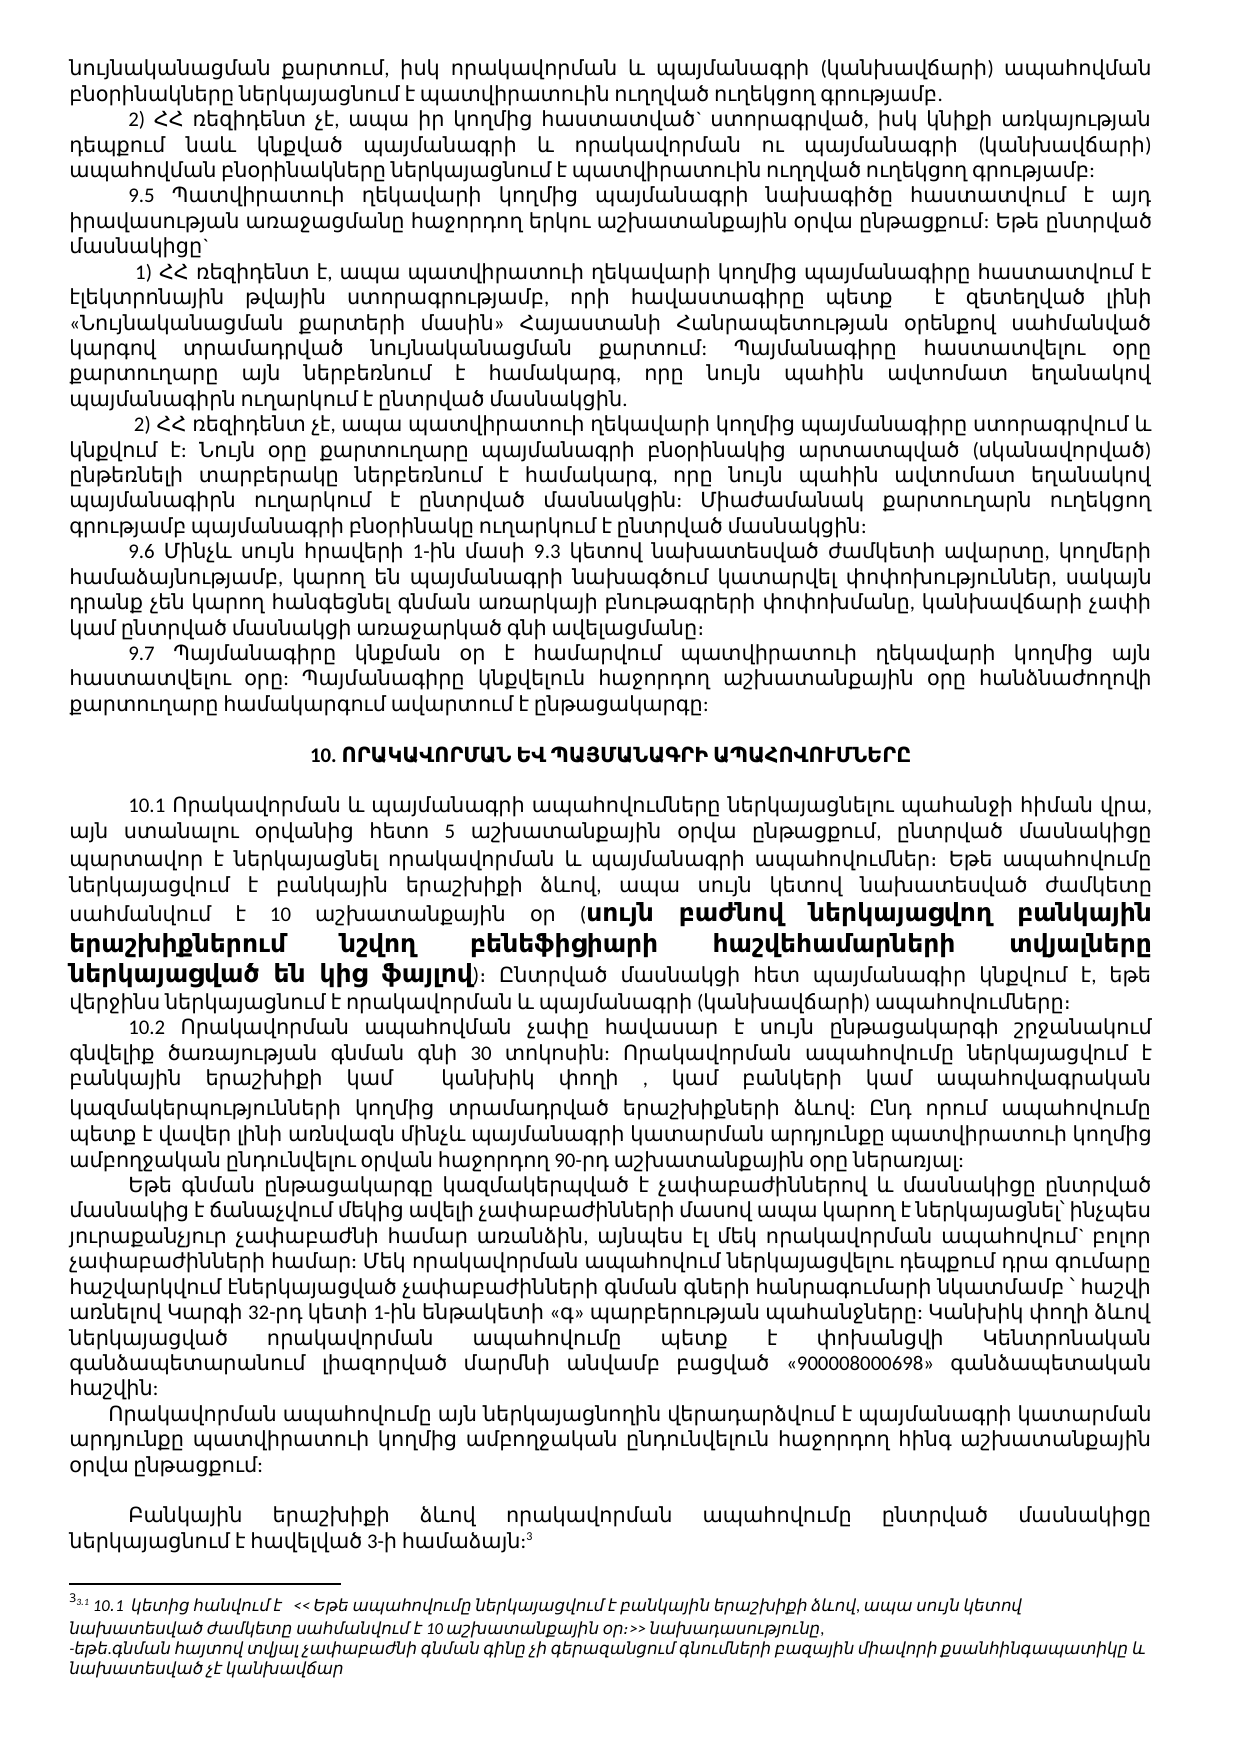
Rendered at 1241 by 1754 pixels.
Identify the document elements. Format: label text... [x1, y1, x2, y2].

text 1) ՀՀ ռեզիդենտ է, ապա պատվիրատուի ղեկավարի կողմից պայմանագիրը հաստատվում է էլեկտրոնային թվային ստորագրությամբ, որի հավաստագիրը պետք է զետեղված լինի «Նույնականացման քարտերի մասին» Հայաստանի Հանրապետության օրենքով սահմանված կարգով տրամադրված նույնականացման քարտում: Պայմանագիրը հաստատվելու օրը քարտուղարը այն ներբեռնում է համակարգ, որը նույն պահին ավտոմատ եղանակով պայմանագիրն ուղարկում է ընտրված մասնակցին. [69, 259, 1152, 411]
text 2) ՀՀ ռեզիդենտ չէ, ապա իր կողմից հաստատված` ստորագրված, իսկ կնիքի առկայության դեպքում նաև կնքված պայմանագրի և որակավորման ու պայմանագրի (կանխավճարի) ապահովման բնօրինակները ներկայացնում է պատվիրատուին ուղղված ուղեկցող գրությամբ: [69, 106, 1152, 183]
text Որակավորման ապահովումը այն ներկայացնողին վերադարձվում է պայմանագրի կատարման արդյունքը պատվիրատուի կողմից ամբողջական ընդունվելուն հաջորդող հինգ աշխատանքային օրվա ընթացքում: [69, 1401, 1152, 1477]
text 2) ՀՀ ռեզիդենտ չէ, ապա պատվիրատուի ղեկավարի կողմից պայմանագիրը ստորագրվում և կնքվում է: Նույն օրը քարտուղարը պայմանագրի բնօրինակից արտատպված (սկանավորված) ընթեռնելի տարբերակը ներբեռնում է համակարգ, որը նույն պահին ավտոմատ եղանակով պայմանագիրն ուղարկում է ընտրված մասնակցին: Միաժամանակ քարտուղարն ուղեկցող գրությամբ պայմանագրի բնօրինակը ուղարկում է ընտրված մասնակցին: [69, 411, 1152, 538]
text Բանկային երաշխիքի ձևով որակավորման ապահովումը ընտրված մասնակիցը ներկայացնում է հավելված 3-ի համաձայն: [69, 1503, 1152, 1553]
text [69, 56, 1152, 106]
text 9.6 Մինչև սույն հրավերի 1-ին մասի 9.3 կետով նախատեսված ժամկետի ավարտը, կողմերի համաձայնությամբ, կարող են պայմանագրի նախագծում կատարվել փոփոխություններ, սակայն դրանք չեն կարող հանգեցնել գնման առարկայի բնութագրերի փոփոխմանը, կանխավճարի չափի կամ ընտրված մասնակցի առաջարկած գնի ավելացմանը։ [69, 538, 1152, 640]
text 10. ՈՐԱԿԱՎՈՐՄԱՆ ԵՎ ՊԱՅՄԱՆԱԳՐԻ ԱՊԱՀՈՎՈՒՄՆԵՐԸ [69, 742, 1152, 767]
text Եթե գնման ընթացակարգը կազմակերպված է չափաբաժիններով և մասնակիցը ընտրված մասնակից է ճանաչվում մեկից ավելի չափաբաժինների մասով ապա կարող է ներկայացնել՝ ինչպես յուրաքանչյուր չափաբաժնի համար առանձին, այնպես էլ մեկ որակավորման ապահովում` բոլոր չափաբաժինների համար: Մեկ որակավորման ապահովում ներկայացվելու դեպքում դրա գումարը հաշվարկվում էներկայացված չափաբաժինների գնման գների հանրագումարի նկատմամբ ՝ հաշվի առնելով Կարգի 32-րդ կետի 1-ին ենթակետի «գ» պարբերության պահանջները: Կանխիկ փողի ձևով ներկայացված որակավորման ապահովումը պետք է փոխանցվի Կենտրոնական գանձապետարանում լիազորված մարմնի անվամբ բացված «900008000698» գանձապետական հաշվին: [69, 1172, 1152, 1401]
text 10.1 Որակավորման և պայմանագրի ապահովումները ներկայացնելու պահանջի հիման վրա, այն ստանալու օրվանից հետո 5 աշխատանքային օրվա ընթացքում, ընտրված մասնակիցը պարտավոր է ներկայացնել որակավորման և պայմանագրի ապահովումներ։ Եթե ապահովումը ներկայացվում է բանկային երաշխիքի ձևով, ապա սույն կետով նախատեսված ժամկետը սահմանվում է 10 աշխատանքային օր (սույն բաժնով ներկայացվող բանկային երաշխիքներում նշվող բենեֆիցիարի հաշվեհամարների տվյալները ներկայացված են կից ֆայլով)։ Ընտրված մասնակցի հետ պայմանագիր կնքվում է, եթե վերջինս ներկայացնում է որակավորման և պայմանագրի (կանխավճարի) ապահովումները։ [69, 793, 1152, 1014]
text 10.2 Որակավորման ապահովման չափը հավասար է սույն ընթացակարգի շրջանակում գնվելիք ծառայության գնման գնի 30 տոկոսին: Որակավորման ապահովումը ներկայացվում է բանկային երաշխիքի կամ կանխիկ փողի , կամ բանկերի կամ ապահովագրական կազմակերպությունների կողմից տրամադրված երաշխիքների ձևով: Ընդ որում ապահովումը պետք է վավեր լինի առնվազն մինչև պայմանագրի կատարման արդյունքը պատվիրատուի կողմից ամբողջական ընդունվելու օրվան հաջորդող 90-րդ աշխատանքային օրը ներառյալ: [69, 1014, 1152, 1172]
text 9.5 Պատվիրատուի ղեկավարի կողմից պայմանագրի նախագիծը հաստատվում է այդ իրավասության առաջացմանը հաջորդող երկու աշխատանքային օրվա ընթացքում: Եթե ընտրված մասնակիցը` [69, 183, 1152, 259]
text 9.7 Պայմանագիրը կնքման օր է համարվում պատվիրատուի ղեկավարի կողմից այն հաստատվելու օրը: Պայմանագիրը կնքվելուն հաջորդող աշխատանքային օրը հանձնաժողովի քարտուղարը համակարգում ավարտում է ընթացակարգը: [69, 640, 1152, 716]
